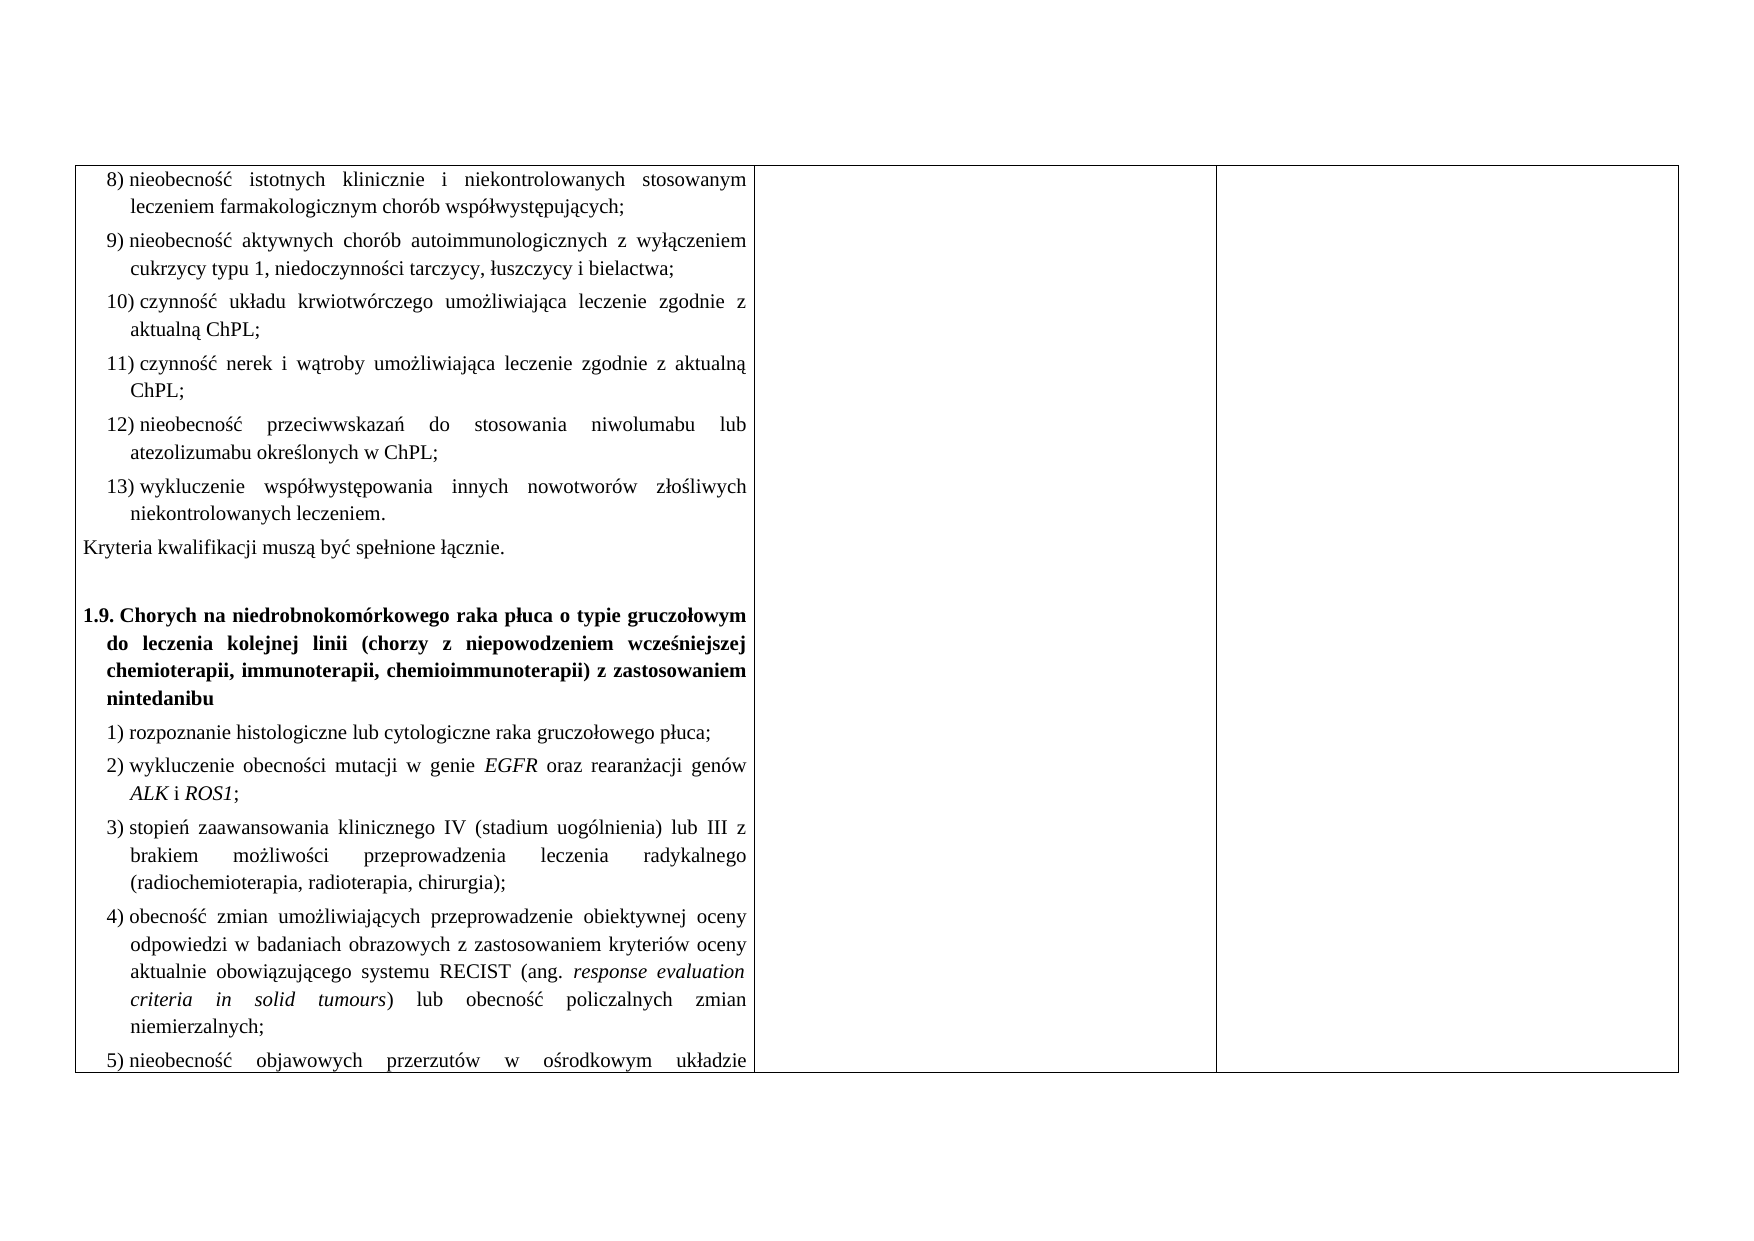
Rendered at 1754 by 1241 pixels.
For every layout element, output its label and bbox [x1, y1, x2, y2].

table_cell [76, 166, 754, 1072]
table_cell [755, 166, 1216, 1072]
table_cell [1217, 166, 1678, 1072]
